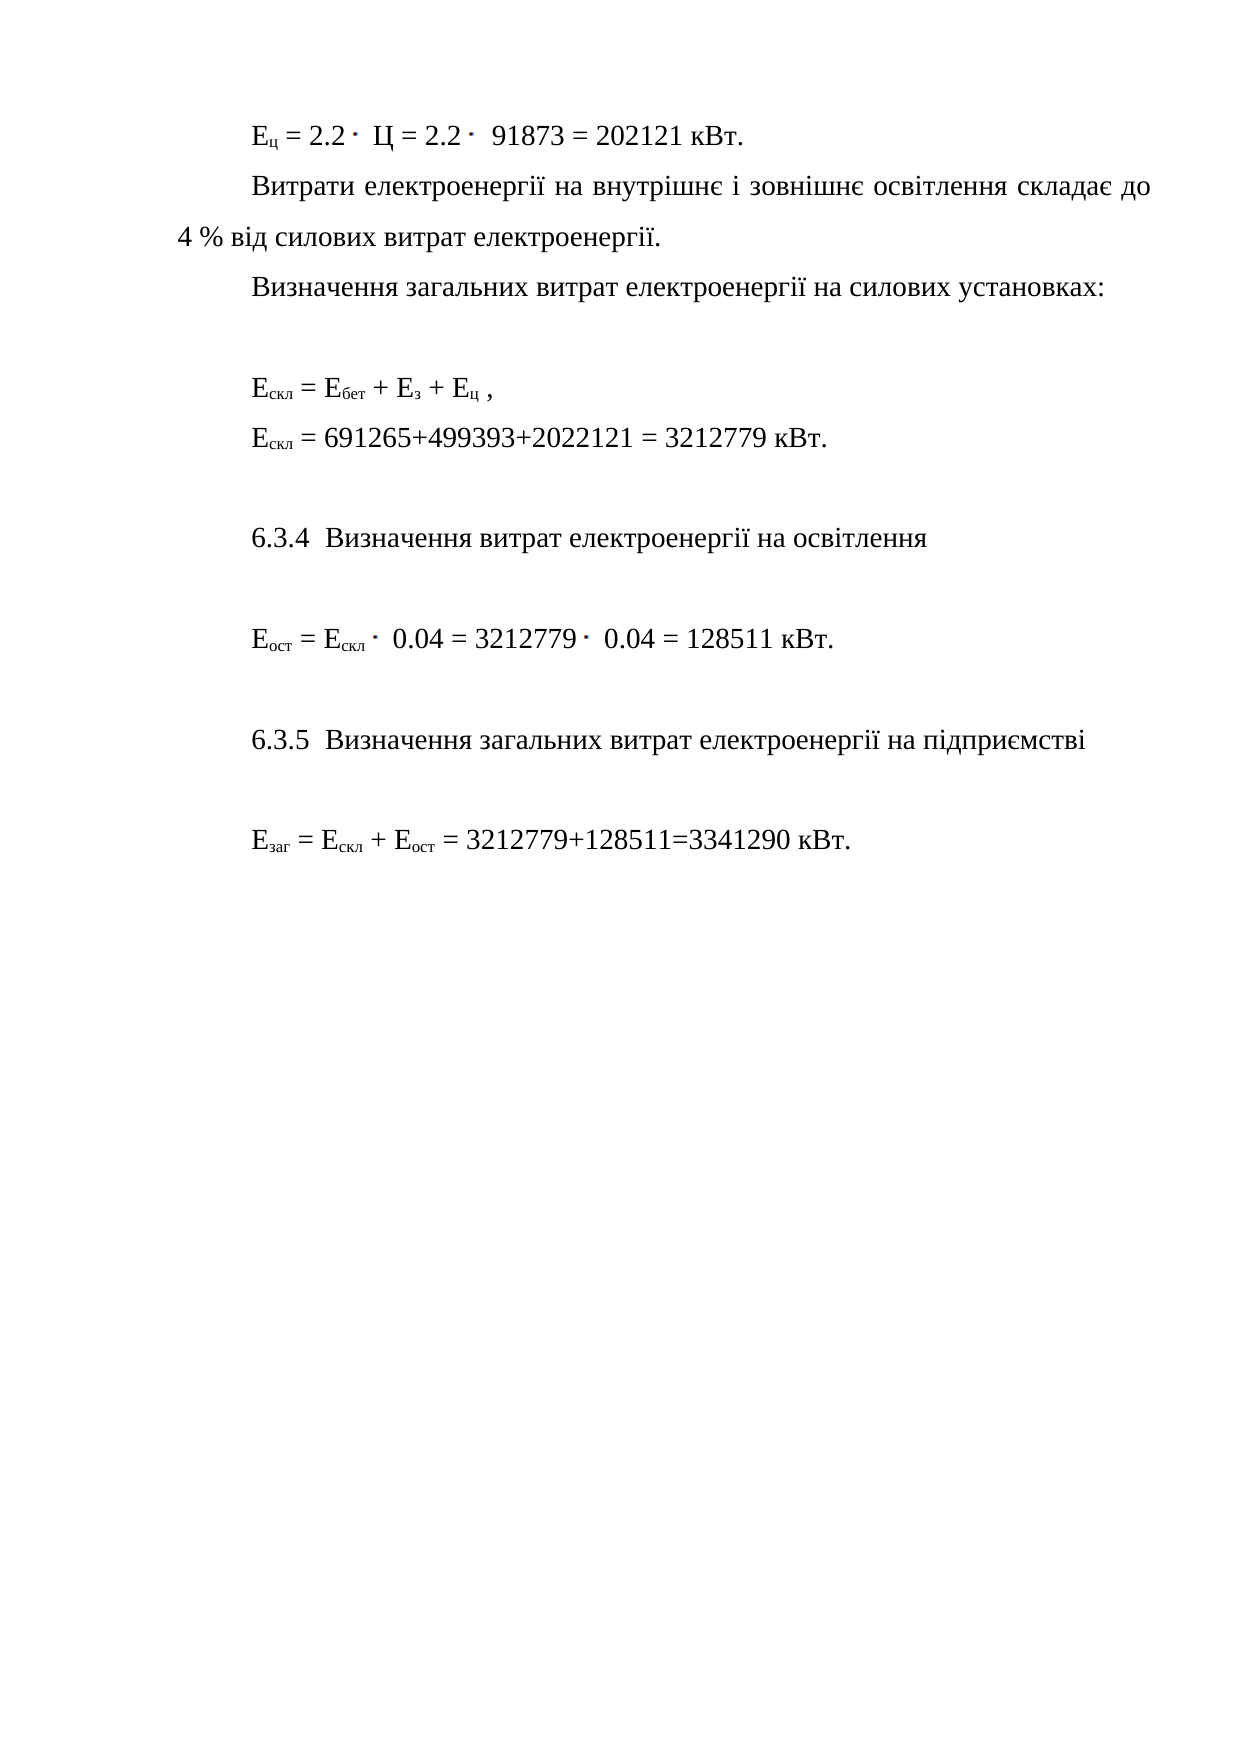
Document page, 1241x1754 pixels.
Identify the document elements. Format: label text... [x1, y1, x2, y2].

picture [352, 121, 369, 146]
text Витрати електроенергії на внутрішнє і зовнішнє освітлення складає до 4 % від силових витрат електроенергії. [177, 168, 1152, 252]
text Ескл = Ебет + Ез + Ец , [177, 370, 1152, 403]
list Визначення загальних витрат електроенергії на підприємстві [177, 722, 1152, 755]
text Визначення загальних витрат електроенергії на силових установках: [177, 269, 1152, 303]
text Ескл = 691265+499393+2022121 = 3212779 кВт. [177, 420, 1152, 453]
text Езаг = Ескл + Еост = 3212779+128511=3341290 кВт. [177, 822, 1152, 856]
list Визначення витрат електроенергії на освітлення [177, 521, 1152, 554]
picture [468, 121, 485, 146]
picture [583, 624, 600, 649]
picture [372, 624, 389, 649]
text Ец = 2.2 Ц = 2.2 91873 = 202121 кВт. [177, 118, 1152, 152]
text Еост = Ескл 0.04 = 3212779 0.04 = 128511 кВт. [177, 621, 1152, 655]
